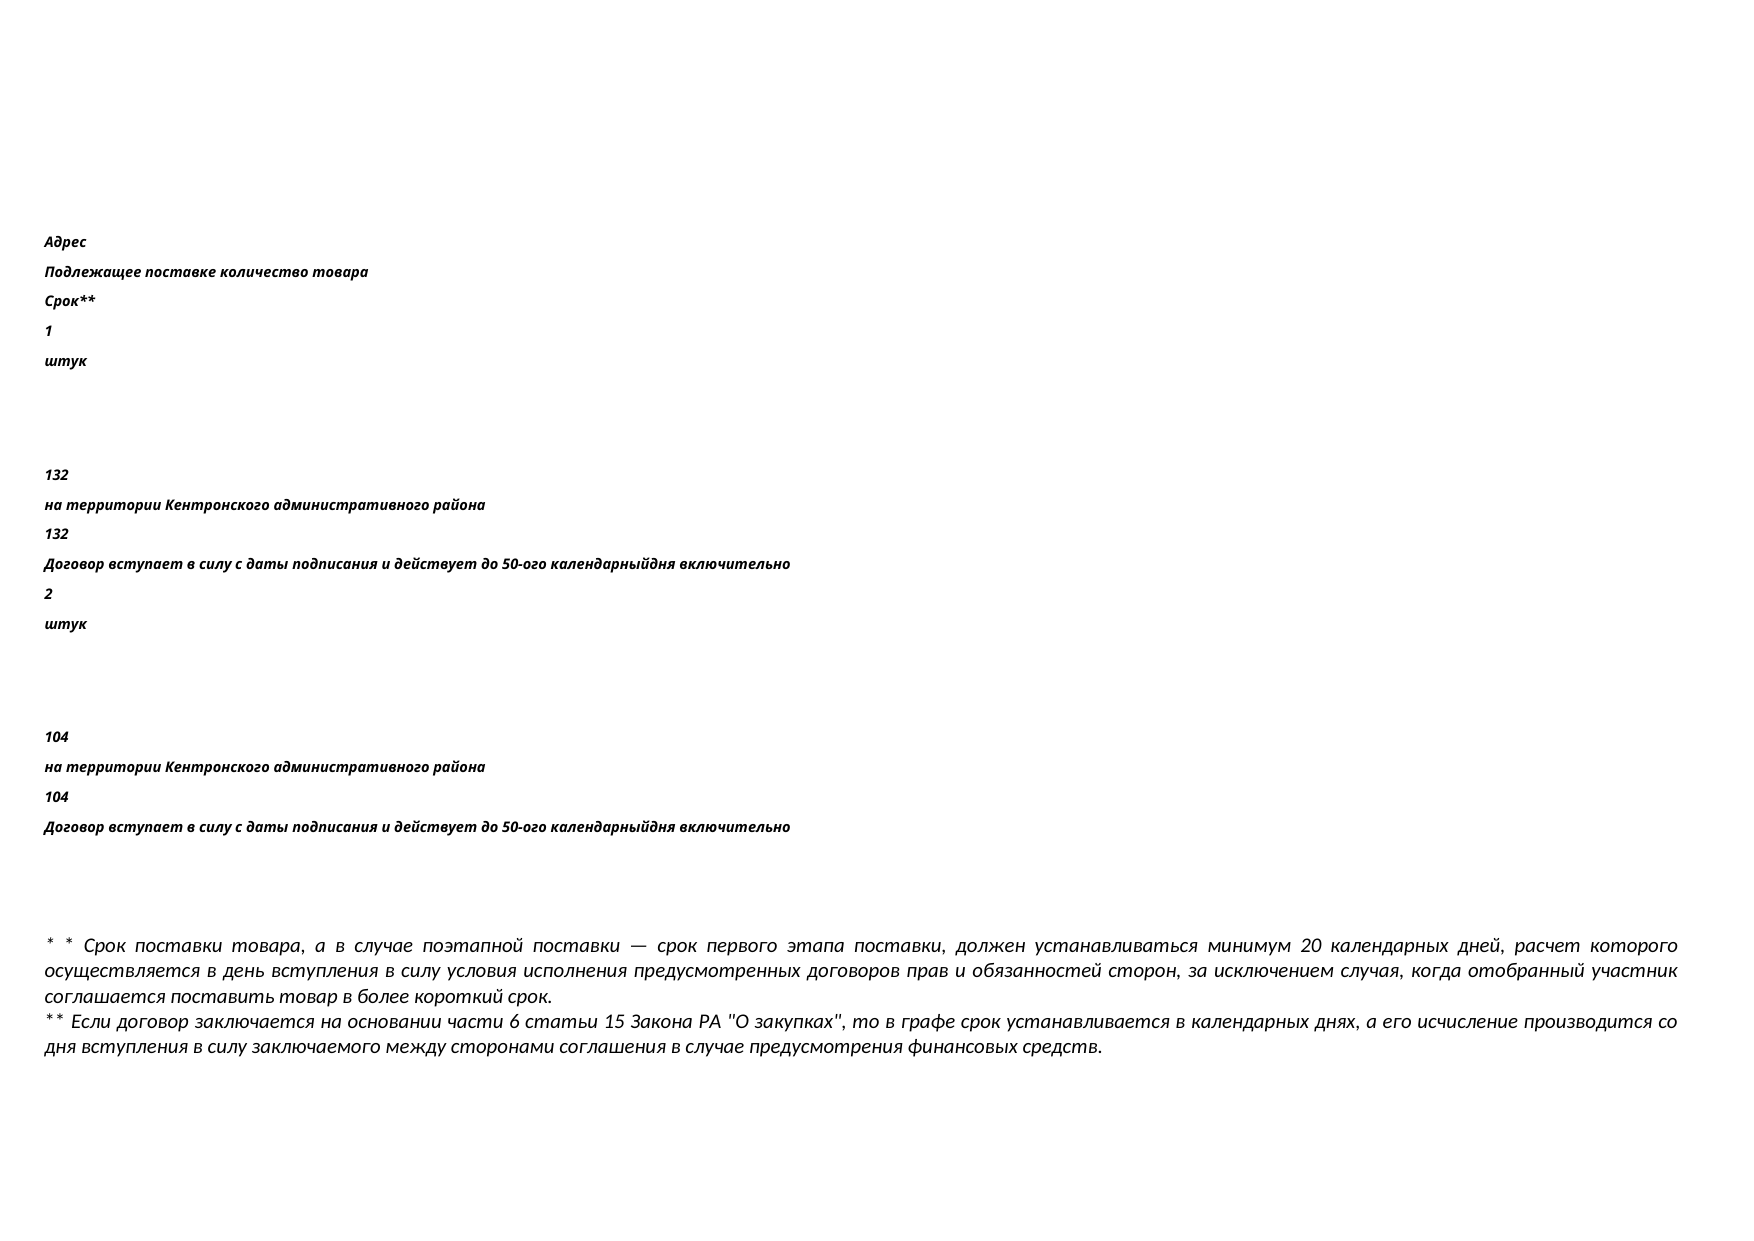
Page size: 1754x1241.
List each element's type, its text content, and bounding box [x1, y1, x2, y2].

text ** Если договор заключается на основании части 6 статьи 15 Закона РА "О закупках", то в графе срок устанавливается в календарных днях, а его исчисление производится со дня вступления в силу заключаемого между сторонами соглашения в случае предусмотрения финансовых средств. [44, 1008, 1680, 1059]
text * * Срок поставки товара, а в случае поэтапной поставки — срок первого этапа поставки, должен устанавливаться минимум 20 календарных дней, расчет которого осуществляется в день вступления в силу условия исполнения предусмотренных договоров прав и обязанностей сторон, за исключением случая, когда отобранный участник соглашается поставить товар в более короткий срок. [44, 932, 1680, 1008]
